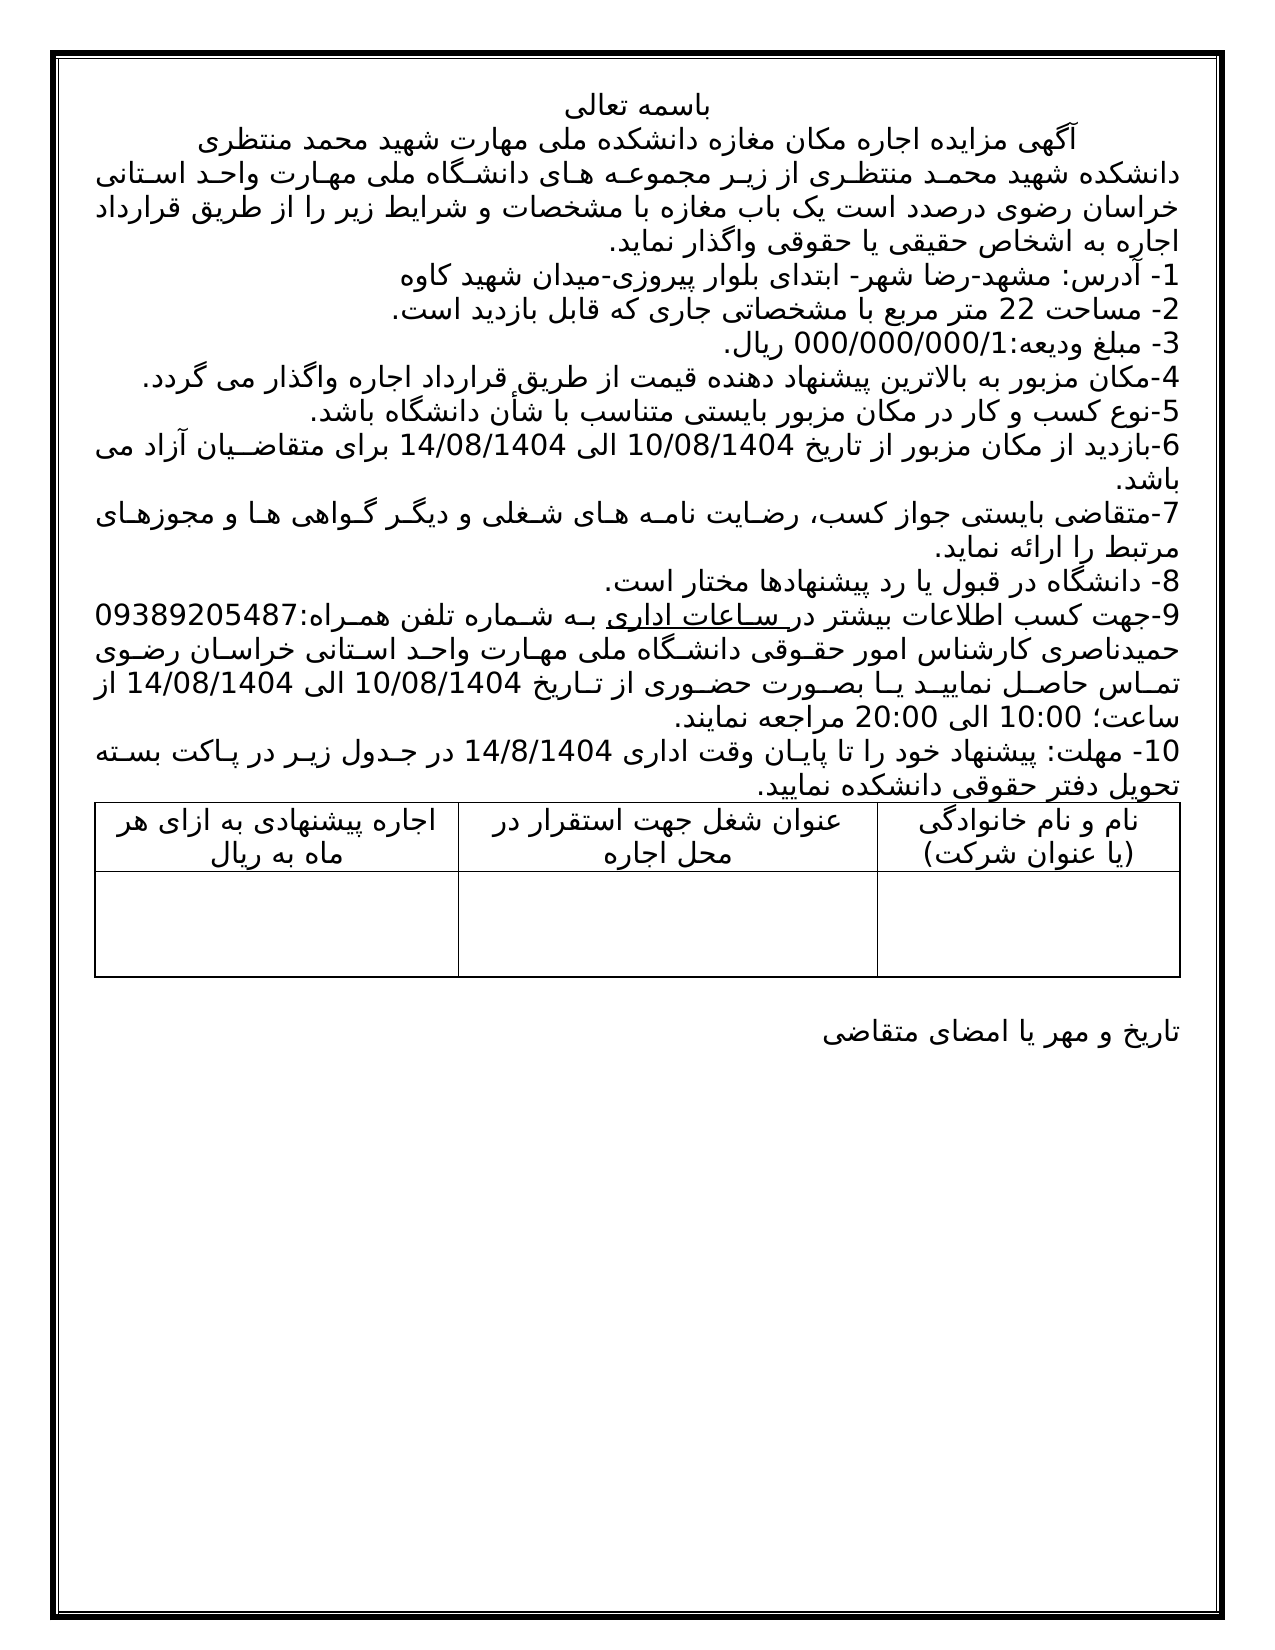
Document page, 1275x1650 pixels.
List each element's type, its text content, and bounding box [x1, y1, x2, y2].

table_cell [96, 872, 458, 976]
table_cell [459, 872, 877, 976]
text 7-متقاضی بایستی جواز کسب، رضایت نامه های شغلی و دیگر گواهی ها و مجوزهای مرتبط را ارائه نماید. [94, 496, 1181, 564]
table_cell [878, 872, 1179, 976]
table_header عنوان شغل جهت استقرار در محل اجاره [459, 803, 877, 871]
text 1- آدرس: مشهد-رضا شهر- ابتدای بلوار پیروزی-میدان شهید کاوه [94, 258, 1181, 292]
text 6-بازدید از مکان مزبور از تاریخ 10/08/1404 الی 14/08/1404 برای متقاضیان آزاد می باشد. [94, 428, 1181, 496]
table_header اجاره پیشنهادی به ازای هر ماه به ریال [96, 803, 458, 871]
text 8- دانشگاه در قبول یا رد پیشنهادها مختار است. [94, 564, 1181, 598]
text دانشکده شهید محمد منتظری از زیر مجموعه های دانشگاه ملی مهارت واحد استانی خراسان رضوی درصدد است یک باب مغازه با مشخصات و شرایط زیر را از طریق قرارداد اجاره به اشخاص حقیقی یا حقوقی واگذار نماید. [94, 157, 1181, 258]
text 5-نوع کسب و کار در مکان مزبور بایستی متناسب با شأن دانشگاه باشد. [94, 394, 1181, 428]
text آگهی مزایده اجاره مکان مغازه دانشکده ملی مهارت شهید محمد منتظری [94, 123, 1181, 157]
text 3- مبلغ ودیعه:000/000/000/1 ریال. [94, 326, 1181, 360]
table_header نام و نام خانوادگی (یا عنوان شرکت) [878, 803, 1179, 871]
text 2- مساحت 22 متر مربع با مشخصاتی جاری که قابل بازدید است. [94, 292, 1181, 326]
text باسمه تعالی [94, 89, 1181, 123]
text 4-مکان مزبور به بالاترین پیشنهاد دهنده قیمت از طریق قرارداد اجاره واگذار می گردد. [94, 360, 1181, 394]
text تاریخ و مهر یا امضای متقاضی [94, 1014, 1181, 1048]
text 10- مهلت: پیشنهاد خود را تا پایان وقت اداری 14/8/1404 در جدول زیر در پاکت بسته تحویل دفتر حقوقی دانشکده نمایید. [94, 734, 1181, 802]
text 9-جهت کسب اطلاعات بیشتر در ساعات اداری به شماره تلفن همراه:09389205487 حمیدناصری کارشناس امور حقوقی دانشگاه ملی مهارت واحد استانی خراسان رضوی تماس حاصل نمایید یا بصورت حضوری از تاریخ 10/08/1404 الی 14/08/1404 از ساعت؛ 10:00 الی 20:00 مراجعه نمایند. [94, 598, 1181, 734]
